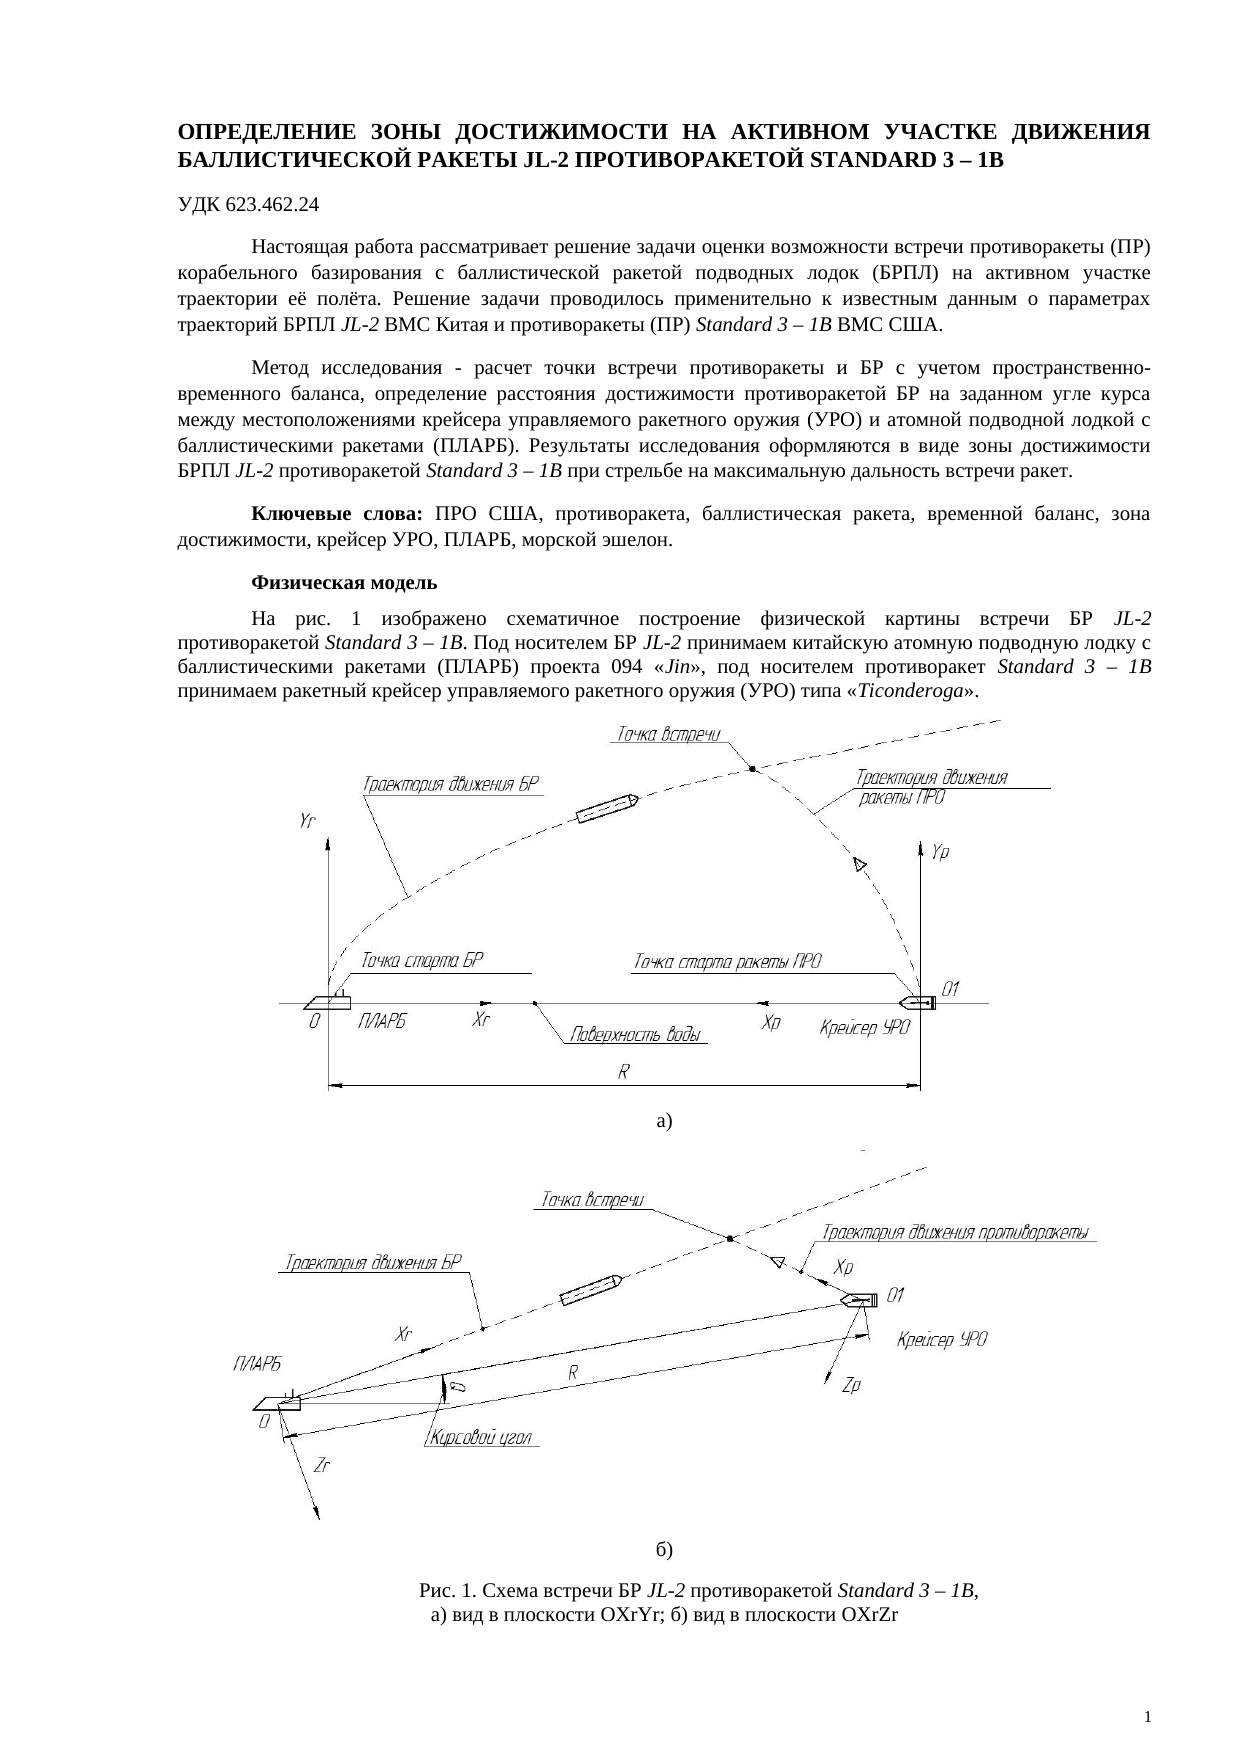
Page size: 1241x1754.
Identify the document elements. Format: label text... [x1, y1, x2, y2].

text Рис. 1. Схема встречи БР JL-2 противоракетой Standard 3 – 1B, а) вид в плоскости OXrYr; б) вид в плоскости OXrZr [177, 1578, 1152, 1626]
text На рис. 1 изображено схематичное построение физической картины встречи БР JL-2 противоракетой Standard 3 – 1B. Под носителем БР JL-2 принимаем китайскую атомную подводную лодку с баллистическими ракетами (ПЛАРБ) проекта 094 «Jin», под носителем противоракет Standard 3 – 1B принимаем ракетный крейсер управляемого ракетного оружия (УРО) типа «Ticonderoga». [177, 606, 1152, 702]
text ОПРЕДЕЛЕНИЕ ЗОНЫ ДОСТИЖИМОСТИ НА АКТИВНОМ УЧАСТКЕ ДВИЖЕНИЯ БАЛЛИСТИЧЕСКОЙ РАКЕТЫ JL-2 ПРОТИВОРАКЕТОЙ STANDARD 3 – 1B [177, 118, 1152, 173]
picture [231, 1148, 1098, 1521]
text б) [177, 1537, 1152, 1561]
text Настоящая работа рассматривает решение задачи оценки возможности встречи противоракеты (ПР) корабельного базирования с баллистической ракетой подводных лодок (БРПЛ) на активном участке траектории её полёта. Решение задачи проводилось применительно к известным данным о параметрах траекторий БРПЛ JL-2 ВМС Китая и противоракеты (ПР) Standard 3 – 1B ВМС США. [177, 234, 1152, 336]
text Ключевые слова: ПРО США, противоракета, баллистическая ракета, временной баланс, зона достижимости, крейсер УРО, ПЛАРБ, морской эшелон. [177, 501, 1152, 551]
text Метод исследования - расчет точки встречи противоракеты и БР с учетом пространственно-временного баланса, определение расстояния достижимости противоракетой БР на заданном угле курса между местоположениями крейсера управляемого ракетного оружия (УРО) и атомной подводной лодкой с баллистическими ракетами (ПЛАРБ). Результаты исследования оформляются в виде зоны достижимости БРПЛ JL-2 противоракетой Standard 3 – 1B при стрельбе на максимальную дальность встречи ракет. [177, 355, 1152, 482]
picture [277, 719, 1052, 1092]
text УДК 623.462.24 [177, 192, 1152, 216]
text a) [177, 1108, 1152, 1132]
text Физическая модель [177, 569, 1152, 594]
